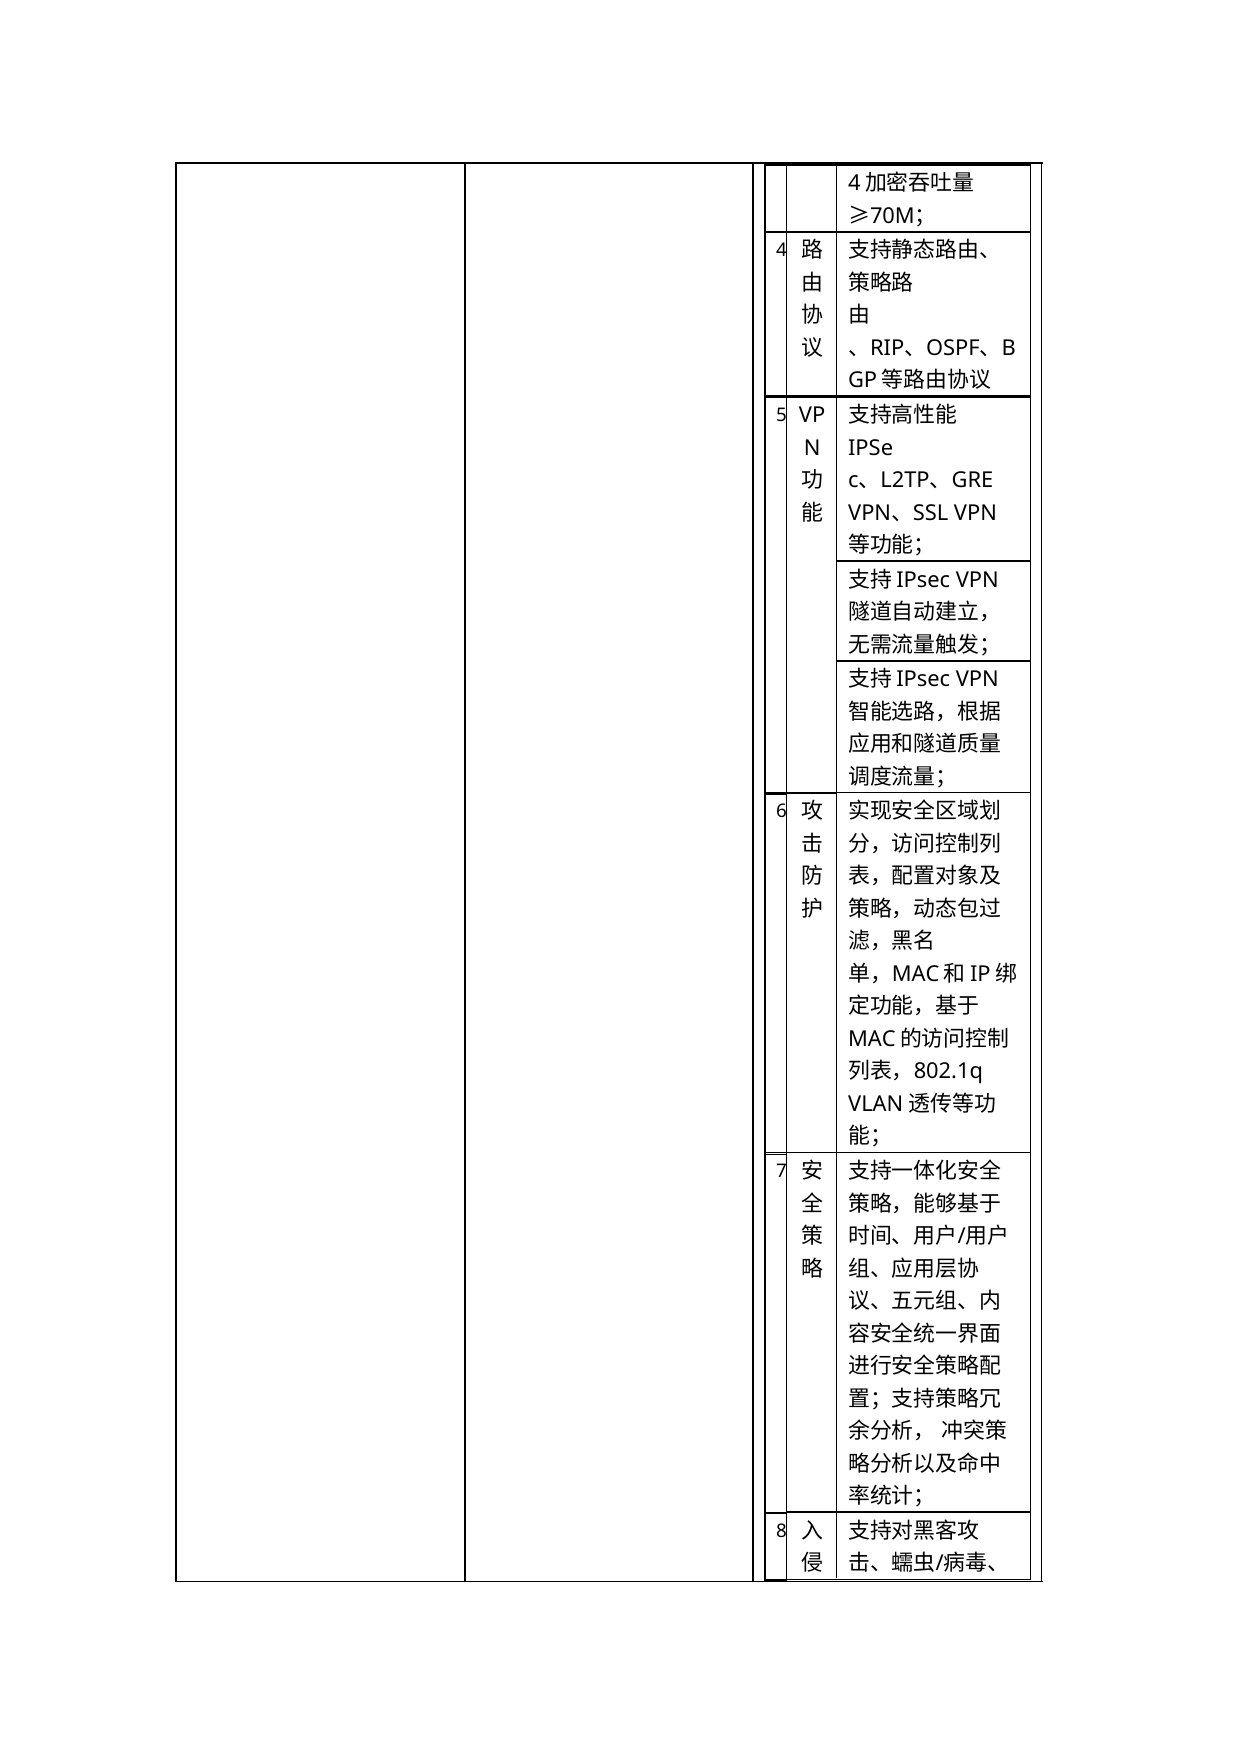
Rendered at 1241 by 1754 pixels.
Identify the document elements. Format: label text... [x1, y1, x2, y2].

table_cell [177, 164, 464, 1581]
table_cell 卫生服务站VPN设备 [787, 164, 1041, 1581]
table_cell 4 [466, 164, 752, 1581]
